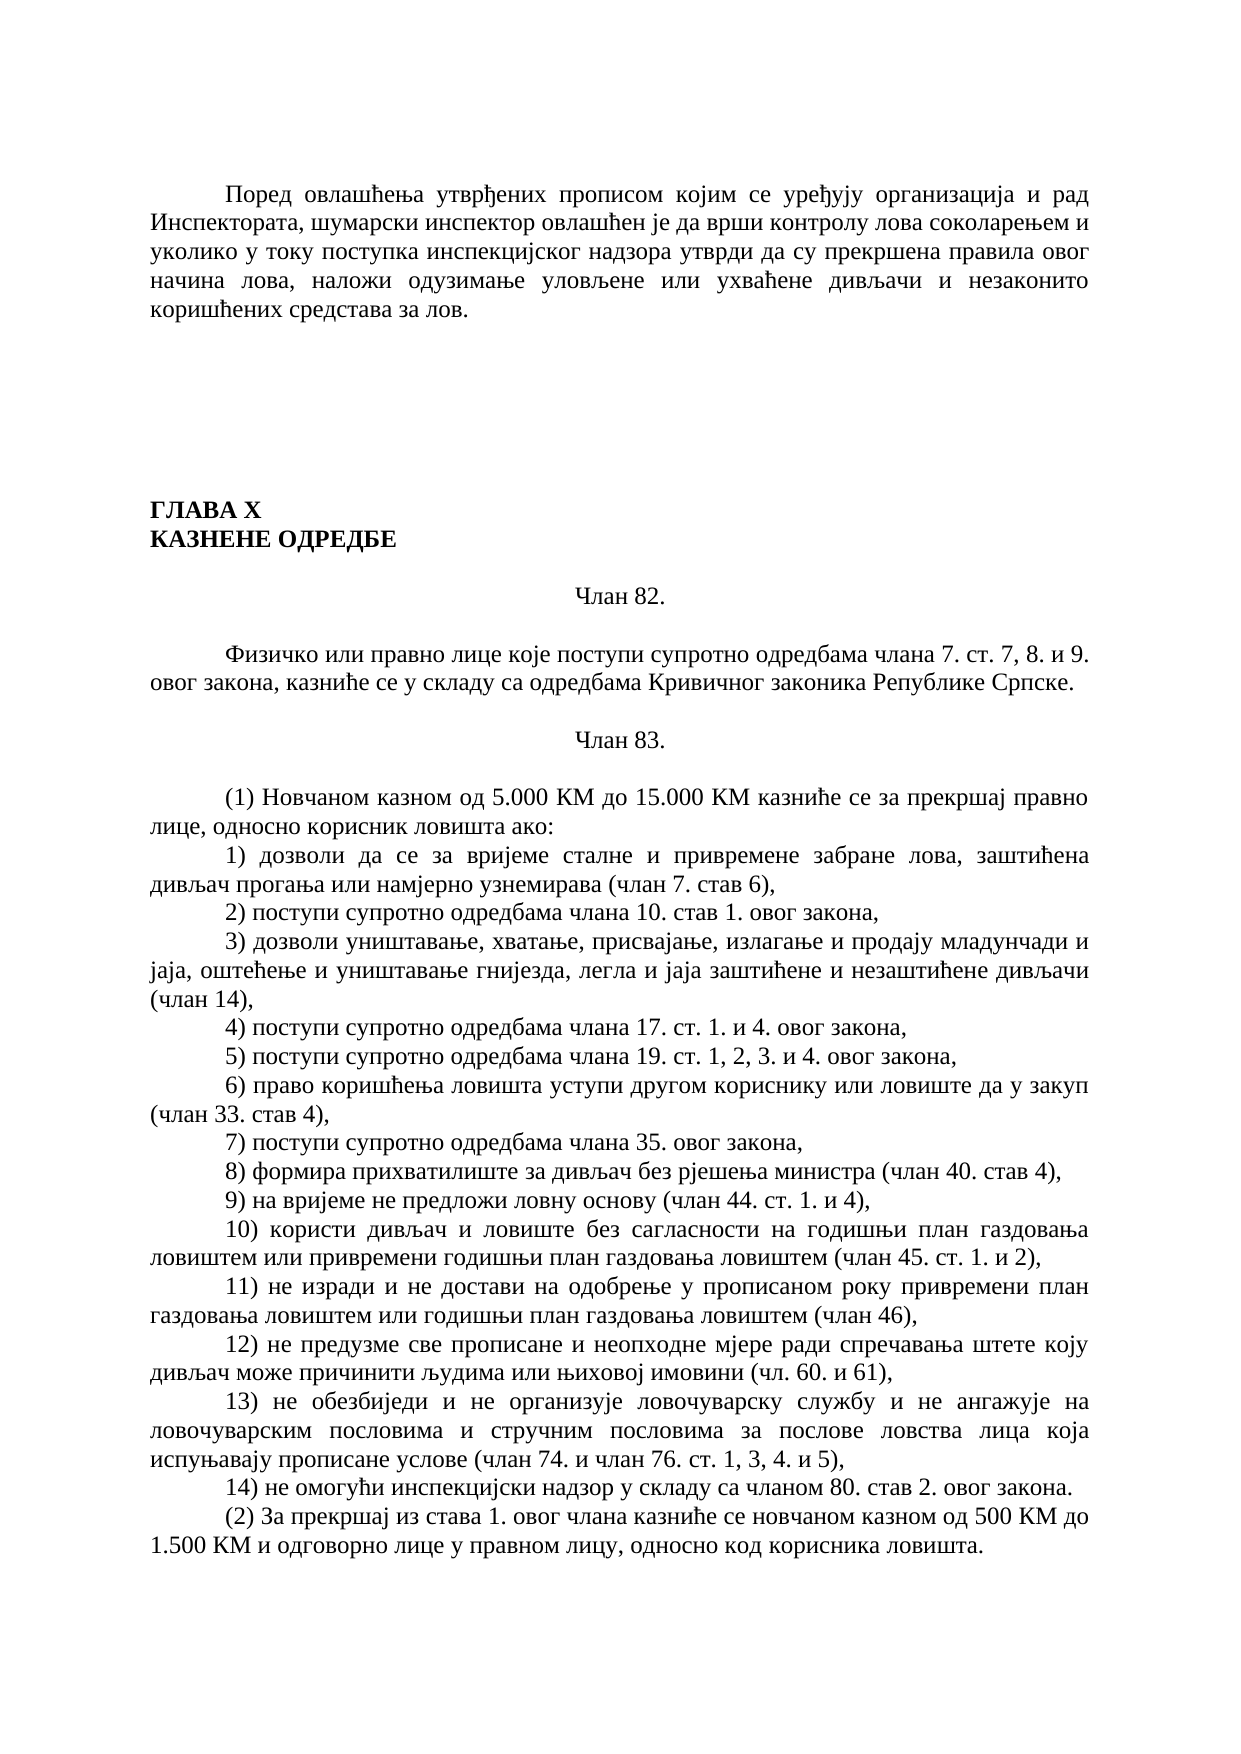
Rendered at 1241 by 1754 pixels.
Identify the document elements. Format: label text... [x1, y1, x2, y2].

text 11) не изради и не достави на одобрење у прописаном року привремени план газдовања ловиштем или годишњи план газдовања ловиштем (члан 46), [150, 1271, 1090, 1329]
text 13) не обезбиједи и не организује ловочуварску службу и не ангажује на ловочуварским пословима и стручним пословима за послове ловства лица која испуњавају прописане услове (члан 74. и члан 76. ст. 1, 3, 4. и 5), [150, 1386, 1090, 1472]
text (2) За прекршај из става 1. овог члана казниће се новчаном казном од 500 КМ до 1.500 КМ и одговорно лице у правном лицу, односно код корисника ловишта. [150, 1501, 1090, 1559]
text 14) не омогући инспекцијски надзор у складу са чланом 80. став 2. овог закона. [150, 1472, 1090, 1501]
text 3) дозволи уништавање, хватање, присвајање, излагање и продају младунчади и јаја, оштећење и уништавање гнијезда, легла и јаја заштићене и незаштићене дивљачи (члан 14), [150, 926, 1090, 1012]
text 9) на вријеме не предложи ловну основу (члан 44. ст. 1. и 4), [150, 1185, 1090, 1214]
text ГЛАВА X [150, 495, 1090, 524]
text 2) поступи супротно одредбама члана 10. став 1. овог закона, [150, 897, 1090, 926]
text 4) поступи супротно одредбама члана 17. ст. 1. и 4. овог закона, [150, 1012, 1090, 1041]
text (1) Новчаном казном од 5.000 КМ до 15.000 КМ казниће се за прекршај правно лице, односно корисник ловишта ако: [150, 782, 1090, 840]
text 7) поступи супротно одредбама члана 35. овог закона, [150, 1127, 1090, 1156]
text 8) формира прихватилиште за дивљач без рјешења министра (члан 40. став 4), [150, 1156, 1090, 1185]
text 10) користи дивљач и ловиште без сагласности на годишњи план газдовања ловиштем или привремени годишњи план газдовања ловиштем (члан 45. ст. 1. и 2), [150, 1214, 1090, 1271]
text Члан 83. [150, 725, 1090, 754]
text 1) дозволи да се за вријеме сталне и привремене забране лова, заштићена дивљач прогања или намјерно узнемирава (члан 7. став 6), [150, 840, 1090, 897]
text 12) не предузме све прописане и неопходне мјере ради спречавања штете коју дивљач може причинити људима или њиховој имовини (чл. 60. и 61), [150, 1329, 1090, 1386]
text Физичко или правно лице које поступи супротно одредбама члана 7. ст. 7, 8. и 9. овог закона, казниће се у складу са одредбама Кривичног законика Републике Српске. [150, 639, 1090, 696]
text КАЗНЕНЕ ОДРЕДБЕ [150, 524, 1090, 552]
text 6) право коришћења ловишта уступи другом кориснику или ловиште да у закуп (члан 33. став 4), [150, 1070, 1090, 1127]
text Поред овлашћења утврђених прописом којим се уређују организација и рад Инспектората, шумарски инспектор овлашћен је да врши контролу лова соколарењем и уколико у току поступка инспекцијског надзора утврди да су прекршена правила овог начина лова, наложи одузимање уловљене или ухваћене дивљачи и незаконито коришћених средстава за лов. [150, 179, 1090, 322]
text 5) поступи супротно одредбама члана 19. ст. 1, 2, 3. и 4. овог закона, [150, 1041, 1090, 1070]
text Члан 82. [150, 581, 1090, 610]
